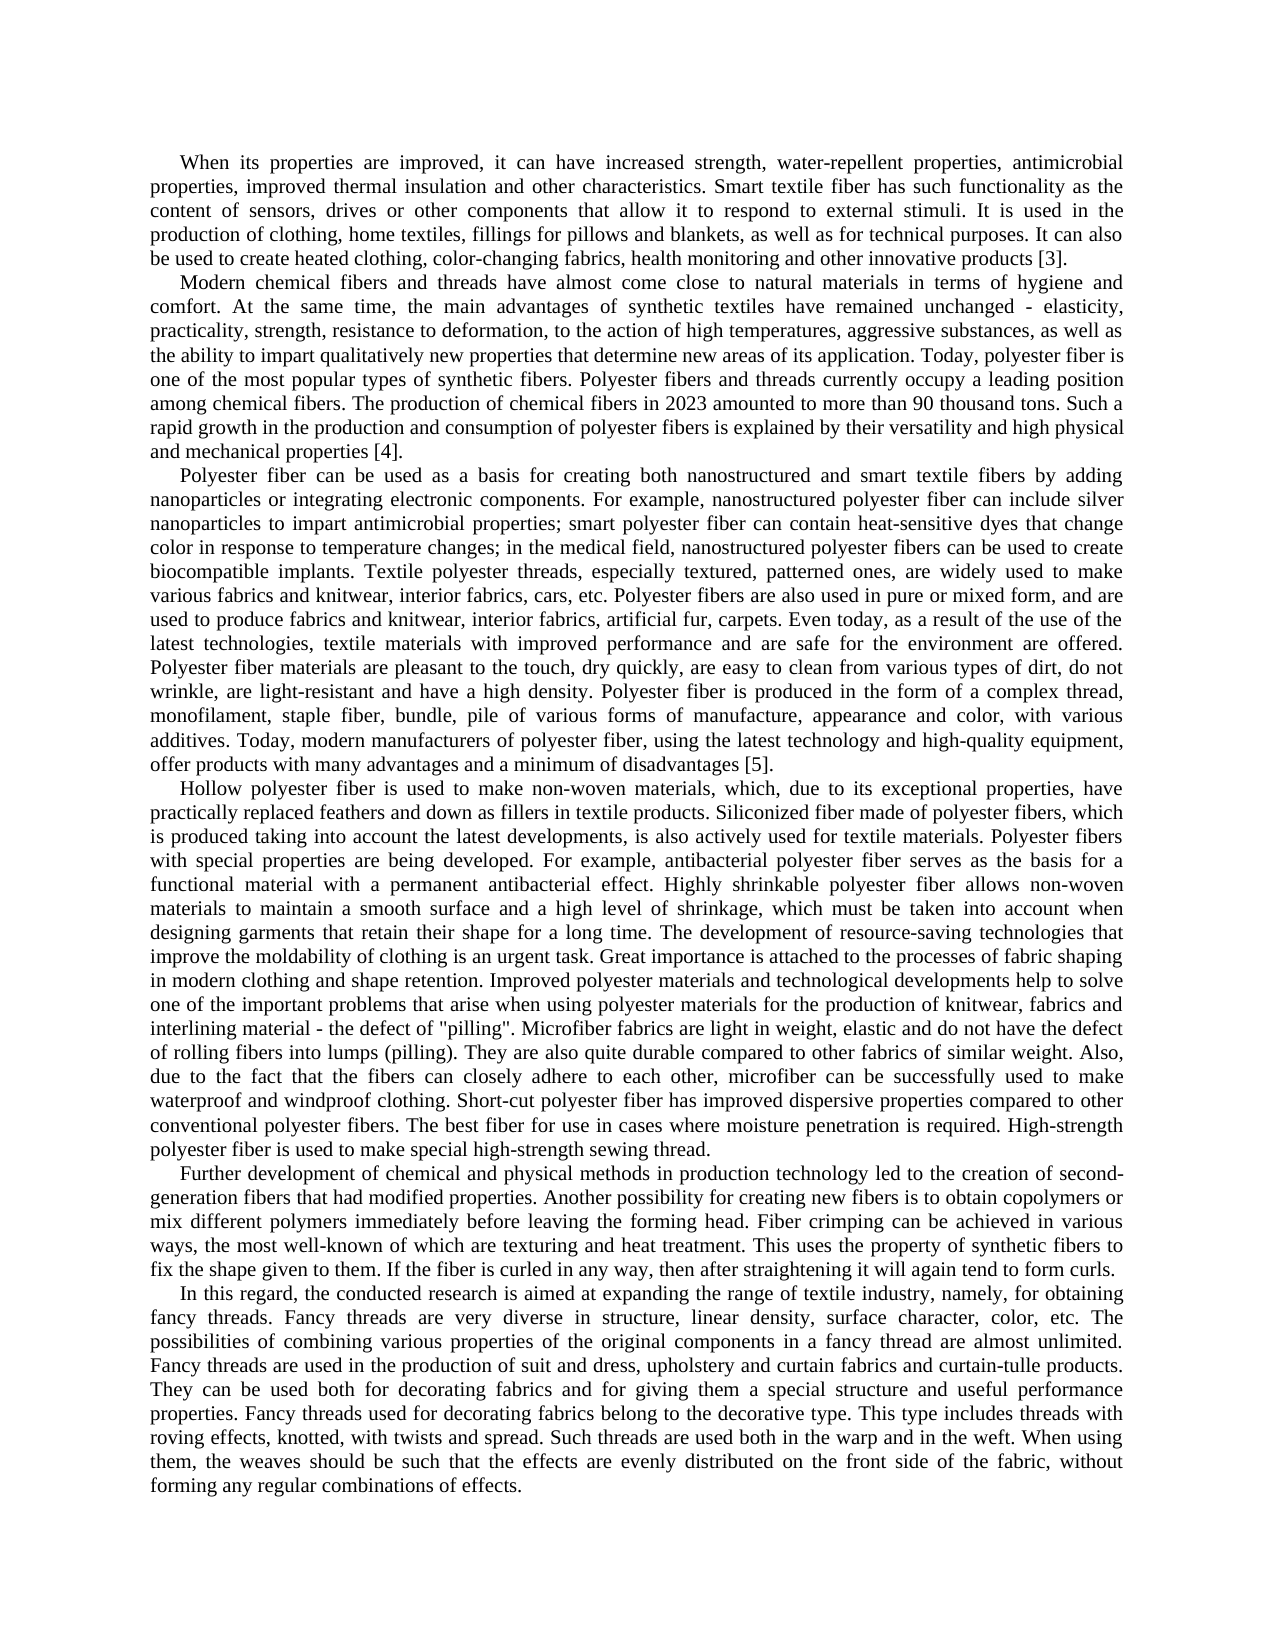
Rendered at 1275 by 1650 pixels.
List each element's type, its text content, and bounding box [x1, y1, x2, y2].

text Modern chemical fibers and threads have almost come close to natural materials in terms of hygiene and comfort. At the same time, the main advantages of synthetic textiles have remained unchanged - elasticity, practicality, strength, resistance to deformation, to the action of high temperatures, aggressive substances, as well as the ability to impart qualitatively new properties that determine new areas of its application. Today, polyester fiber is one of the most popular types of synthetic fibers. Polyester fibers and threads currently occupy a leading position among chemical fibers. The production of chemical fibers in 2023 amounted to more than 90 thousand tons. Such a rapid growth in the production and consumption of polyester fibers is explained by their versatility and high physical and mechanical properties [4]. [150, 270, 1125, 463]
text Hollow polyester fiber is used to make non-woven materials, which, due to its exceptional properties, have practically replaced feathers and down as fillers in textile products. Siliconized fiber made of polyester fibers, which is produced taking into account the latest developments, is also actively used for textile materials. Polyester fibers with special properties are being developed. For example, antibacterial polyester fiber serves as the basis for a functional material with a permanent antibacterial effect. Highly shrinkable polyester fiber allows non-woven materials to maintain a smooth surface and a high level of shrinkage, which must be taken into account when designing garments that retain their shape for a long time. The development of resource-saving technologies that improve the moldability of clothing is an urgent task. Great importance is attached to the processes of fabric shaping in modern clothing and shape retention. Improved polyester materials and technological developments help to solve one of the important problems that arise when using polyester materials for the production of knitwear, fabrics and interlining material - the defect of "pilling". Microfiber fabrics are light in weight, elastic and do not have the defect of rolling fibers into lumps (pilling). They are also quite durable compared to other fabrics of similar weight. Also, due to the fact that the fibers can closely adhere to each other, microfiber can be successfully used to make waterproof and windproof clothing. Short-cut polyester fiber has improved dispersive properties compared to other conventional polyester fibers. The best fiber for use in cases where moisture penetration is required. High-strength polyester fiber is used to make special high-strength sewing thread. [150, 776, 1125, 1161]
text Polyester fiber can be used as a basis for creating both nanostructured and smart textile fibers by adding nanoparticles or integrating electronic components. For example, nanostructured polyester fiber can include silver nanoparticles to impart antimicrobial properties; smart polyester fiber can contain heat-sensitive dyes that change color in response to temperature changes; in the medical field, nanostructured polyester fibers can be used to create biocompatible implants. Textile polyester threads, especially textured, patterned ones, are widely used to make various fabrics and knitwear, interior fabrics, cars, etc. Polyester fibers are also used in pure or mixed form, and are used to produce fabrics and knitwear, interior fabrics, artificial fur, carpets. Even today, as a result of the use of the latest technologies, textile materials with improved performance and are safe for the environment are offered. Polyester fiber materials are pleasant to the touch, dry quickly, are easy to clean from various types of dirt, do not wrinkle, are light-resistant and have a high density. Polyester fiber is produced in the form of a complex thread, monofilament, staple fiber, bundle, pile of various forms of manufacture, appearance and color, with various additives. Today, modern manufacturers of polyester fiber, using the latest technology and high-quality equipment, offer products with many advantages and a minimum of disadvantages [5]. [150, 463, 1125, 776]
text When its properties are improved, it can have increased strength, water-repellent properties, antimicrobial properties, improved thermal insulation and other characteristics. Smart textile fiber has such functionality as the content of sensors, drives or other components that allow it to respond to external stimuli. It is used in the production of clothing, home textiles, fillings for pillows and blankets, as well as for technical purposes. It can also be used to create heated clothing, color-changing fabrics, health monitoring and other innovative products [3]. [150, 150, 1125, 270]
text Further development of chemical and physical methods in production technology led to the creation of second-generation fibers that had modified properties. Another possibility for creating new fibers is to obtain copolymers or mix different polymers immediately before leaving the forming head. Fiber crimping can be achieved in various ways, the most well-known of which are texturing and heat treatment. This uses the property of synthetic fibers to fix the shape given to them. If the fiber is curled in any way, then after straightening it will again tend to form curls. [150, 1161, 1125, 1281]
text In this regard, the conducted research is aimed at expanding the range of textile industry, namely, for obtaining fancy threads. Fancy threads are very diverse in structure, linear density, surface character, color, etc. The possibilities of combining various properties of the original components in a fancy thread are almost unlimited. Fancy threads are used in the production of suit and dress, upholstery and curtain fabrics and curtain-tulle products. They can be used both for decorating fabrics and for giving them a special structure and useful performance properties. Fancy threads used for decorating fabrics belong to the decorative type. This type includes threads with roving effects, knotted, with twists and spread. Such threads are used both in the warp and in the weft. When using them, the weaves should be such that the effects are evenly distributed on the front side of the fabric, without forming any regular combinations of effects. [150, 1281, 1125, 1497]
